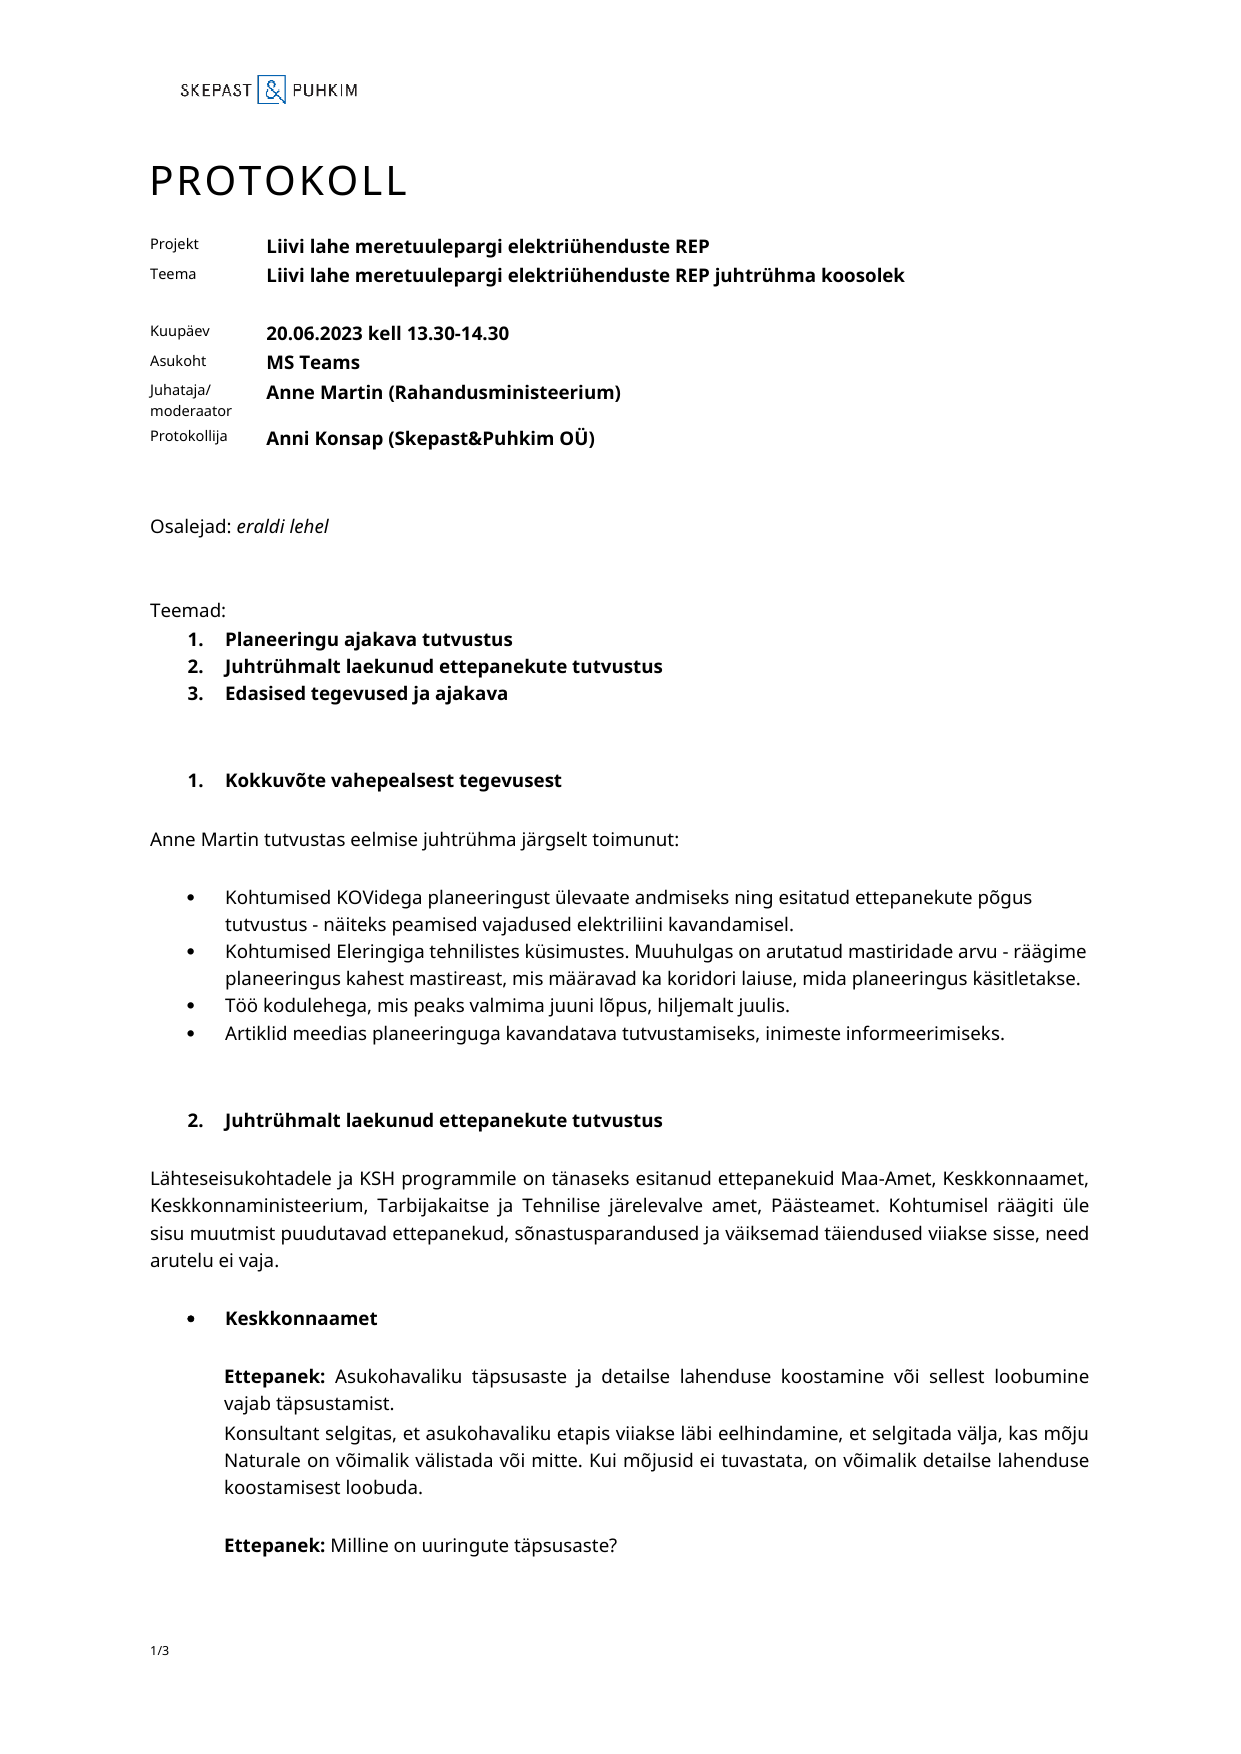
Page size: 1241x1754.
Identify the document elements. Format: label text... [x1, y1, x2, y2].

list Planeeringu ajakava tutvustus [187, 624, 1090, 652]
text Osalejad: eraldi lehel [150, 513, 1090, 539]
picture [165, 50, 375, 132]
table_cell Anne Martin (Rahandusministeerium) [266, 377, 933, 423]
list Kohtumised KOVidega planeeringust ülevaate andmiseks ning esitatud ettepanekute põgus tutvustus - näiteks peamised vajadused elektriliini kavandamisel. [187, 883, 1090, 937]
table_cell Protokollija [150, 423, 266, 453]
list Edasised tegevused ja ajakava [187, 679, 1090, 706]
text Konsultant selgitas, et asukohavaliku etapis viiakse läbi eelhindamine, et selgitada välja, kas mõju Naturale on võimalik välistada või mitte. Kui mõjusid ei tuvastata, on võimalik detailse lahenduse koostamisest loobuda. [224, 1418, 1090, 1499]
table_cell Liivi lahe meretuulepargi elektriühenduste REP [266, 231, 933, 261]
text Lähteseisukohtadele ja KSH programmile on tänaseks esitanud ettepanekuid Maa-Amet, Keskkonnaamet, Keskkonnaministeerium, Tarbijakaitse ja Tehnilise järelevalve amet, Päästeamet. Kohtumisel räägiti üle sisu muutmist puudutavad ettepanekud, sõnastusparandused ja väiksemad täiendused viiakse sisse, need arutelu ei vaja. [150, 1164, 1090, 1272]
text Anne Martin tutvustas eelmise juhtrühma järgselt toimunut: [150, 824, 1090, 852]
list Keskkonnaamet [187, 1304, 1090, 1331]
table_cell Teema [150, 261, 266, 318]
text Ettepanek: Milline on uuringute täpsusaste? [224, 1531, 1090, 1558]
table_cell Liivi lahe meretuulepargi elektriühenduste REP juhtrühma koosolek [266, 261, 933, 318]
list Artiklid meedias planeeringuga kavandatava tutvustamiseks, inimeste informeerimiseks. [187, 1018, 1090, 1045]
table_cell Juhataja/ moderaator [150, 377, 266, 423]
table_cell 20.06.2023 kell 13.30-14.30 [266, 318, 933, 347]
list Juhtrühmalt laekunud ettepanekute tutvustus [187, 1106, 1090, 1133]
table_cell Anni Konsap (Skepast&Puhkim OÜ) [266, 423, 933, 453]
text Teemad: [150, 595, 1090, 622]
list Kokkuvõte vahepealsest tegevusest [187, 766, 1090, 793]
table_cell MS Teams [266, 348, 933, 377]
list Töö kodulehega, mis peaks valmima juuni lõpus, hiljemalt juulis. [187, 991, 1090, 1018]
table_header Protokoll [150, 150, 933, 231]
table_cell Kuupäev [150, 318, 266, 347]
table_cell Asukoht [150, 348, 266, 377]
table_cell Projekt [150, 231, 266, 261]
list Kohtumised Eleringiga tehnilistes küsimustes. Muuhulgas on arutatud mastiridade arvu - räägime planeeringus kahest mastireast, mis määravad ka koridori laiuse, mida planeeringus käsitletakse. [187, 937, 1090, 991]
text Ettepanek: Asukohavaliku täpsusaste ja detailse lahenduse koostamine või sellest loobumine vajab täpsustamist. [224, 1362, 1090, 1416]
list Juhtrühmalt laekunud ettepanekute tutvustus [187, 652, 1090, 679]
